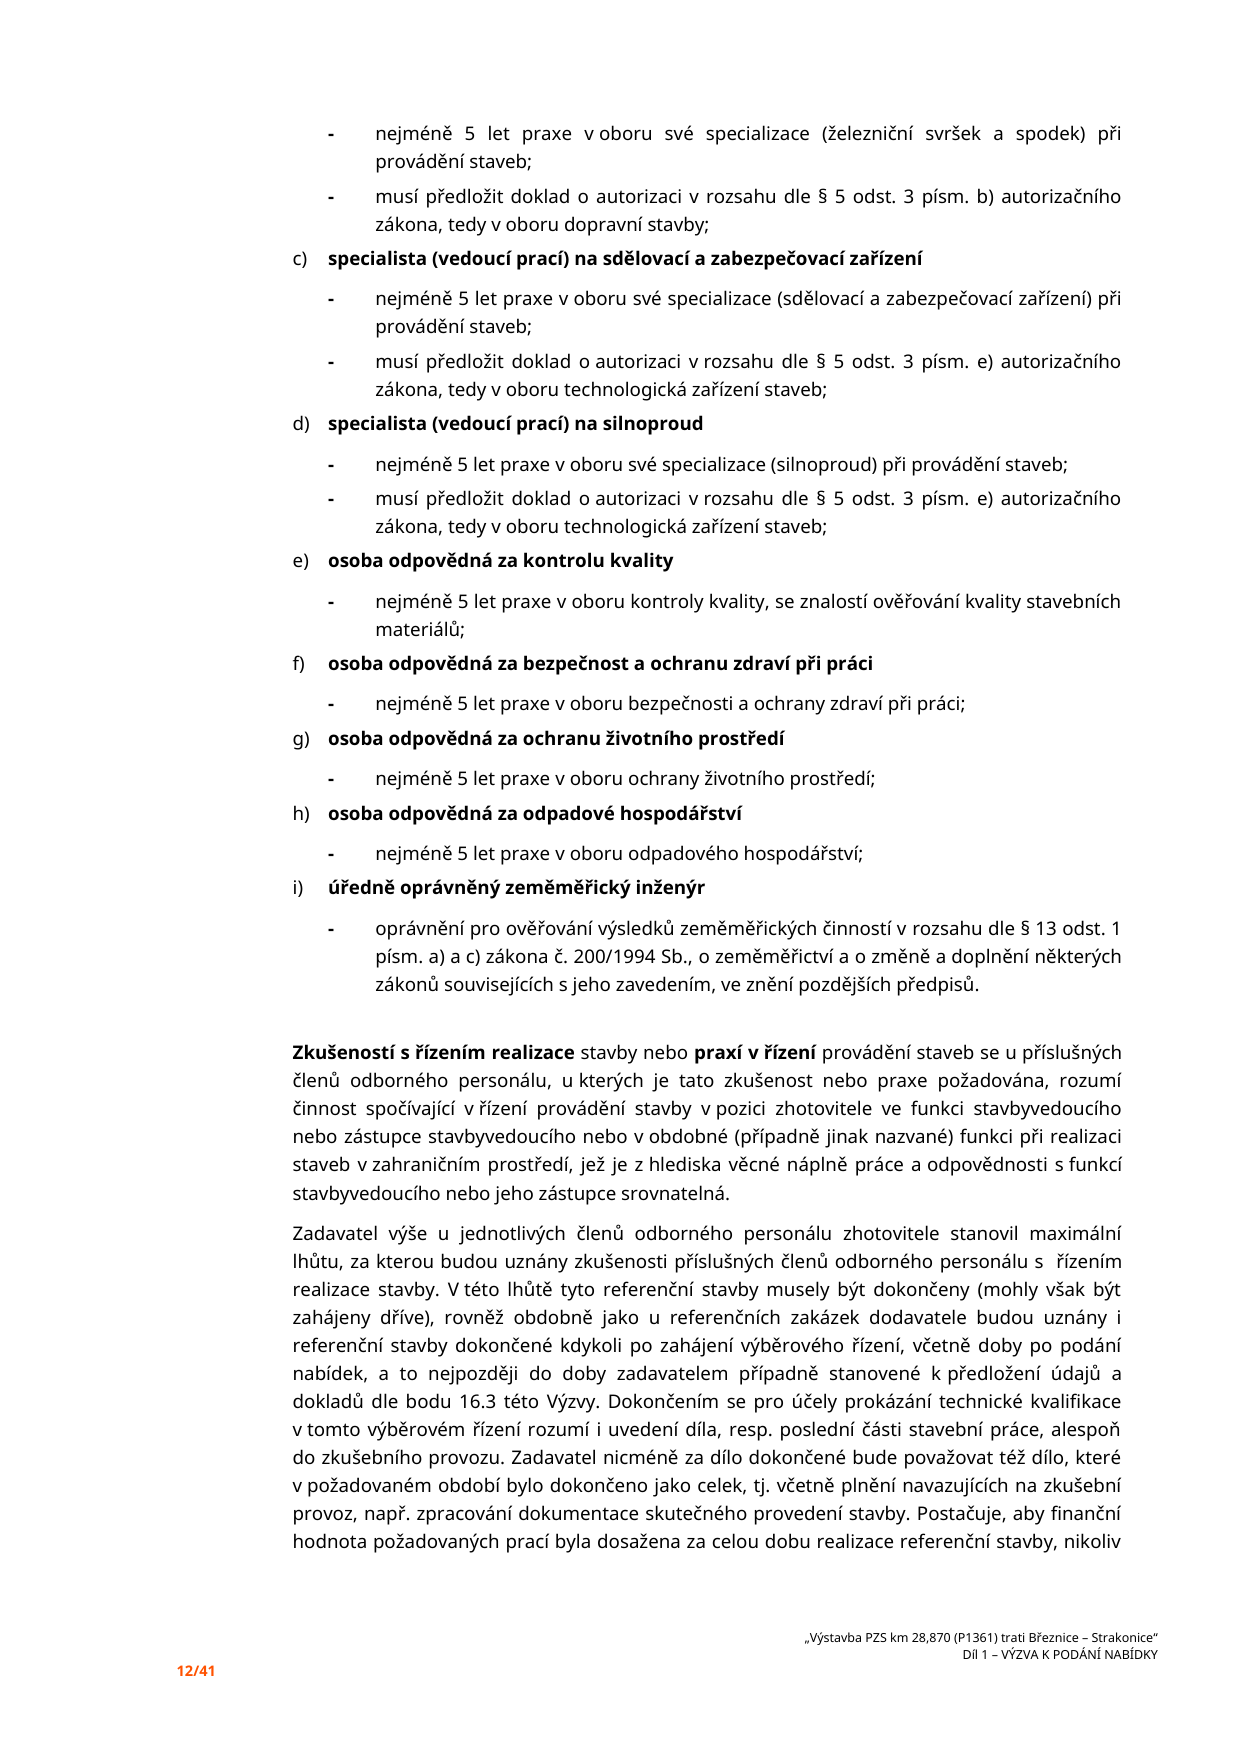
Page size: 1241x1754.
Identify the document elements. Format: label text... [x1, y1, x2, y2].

text musí předložit doklad o autorizaci v rozsahu dle § 5 odst. 3 písm. b) autorizačního zákona, tedy v oboru dopravní stavby; [328, 183, 1122, 236]
text úředně oprávněný zeměměřický inženýr [292, 874, 1122, 900]
text osoba odpovědná za kontrolu kvality [292, 547, 1122, 573]
text nejméně 5 let praxe v oboru bezpečnosti a ochrany zdraví při práci; [328, 691, 1122, 716]
text nejméně 5 let praxe v oboru své specializace (silnoproud) při provádění staveb; [328, 451, 1122, 476]
text osoba odpovědná za odpadové hospodářství [292, 800, 1122, 825]
text nejméně 5 let praxe v oboru své specializace (železniční svršek a spodek) při provádění staveb; [328, 121, 1122, 174]
text oprávnění pro ověřování výsledků zeměměřických činností v rozsahu dle § 13 odst. 1 písm. a) a c) zákona č. 200/1994 Sb., o zeměměřictví a o změně a doplnění některých zákonů souvisejících s jeho zavedením, ve znění pozdějších předpisů. [328, 915, 1122, 997]
text osoba odpovědná za bezpečnost a ochranu zdraví při práci [292, 650, 1122, 676]
text specialista (vedoucí prací) na silnoproud [292, 410, 1122, 436]
text specialista (vedoucí prací) na sdělovací a zabezpečovací zařízení [292, 245, 1122, 271]
text Zkušeností s řízením realizace stavby nebo praxí v řízení provádění staveb se u příslušných členů odborného personálu, u kterých je tato zkušenost nebo praxe požadována, rozumí činnost spočívající v řízení provádění stavby v pozici zhotovitele ve funkci stavbyvedoucího nebo zástupce stavbyvedoucího nebo v obdobné (případně jinak nazvané) funkci při realizaci staveb v zahraničním prostředí, jež je z hlediska věcné náplně práce a odpovědnosti s funkcí stavbyvedoucího nebo jeho zástupce srovnatelná. [292, 1040, 1122, 1205]
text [292, 1220, 1122, 1554]
text nejméně 5 let praxe v oboru své specializace (sdělovací a zabezpečovací zařízení) při provádění staveb; [328, 286, 1122, 339]
text nejméně 5 let praxe v oboru kontroly kvality, se znalostí ověřování kvality stavebních materiálů; [328, 588, 1122, 641]
text musí předložit doklad o autorizaci v rozsahu dle § 5 odst. 3 písm. e) autorizačního zákona, tedy v oboru technologická zařízení staveb; [328, 485, 1122, 539]
text nejméně 5 let praxe v oboru odpadového hospodářství; [328, 840, 1122, 866]
text nejméně 5 let praxe v oboru ochrany životního prostředí; [328, 766, 1122, 791]
text musí předložit doklad o autorizaci v rozsahu dle § 5 odst. 3 písm. e) autorizačního zákona, tedy v oboru technologická zařízení staveb; [328, 348, 1122, 402]
text osoba odpovědná za ochranu životního prostředí [292, 725, 1122, 751]
